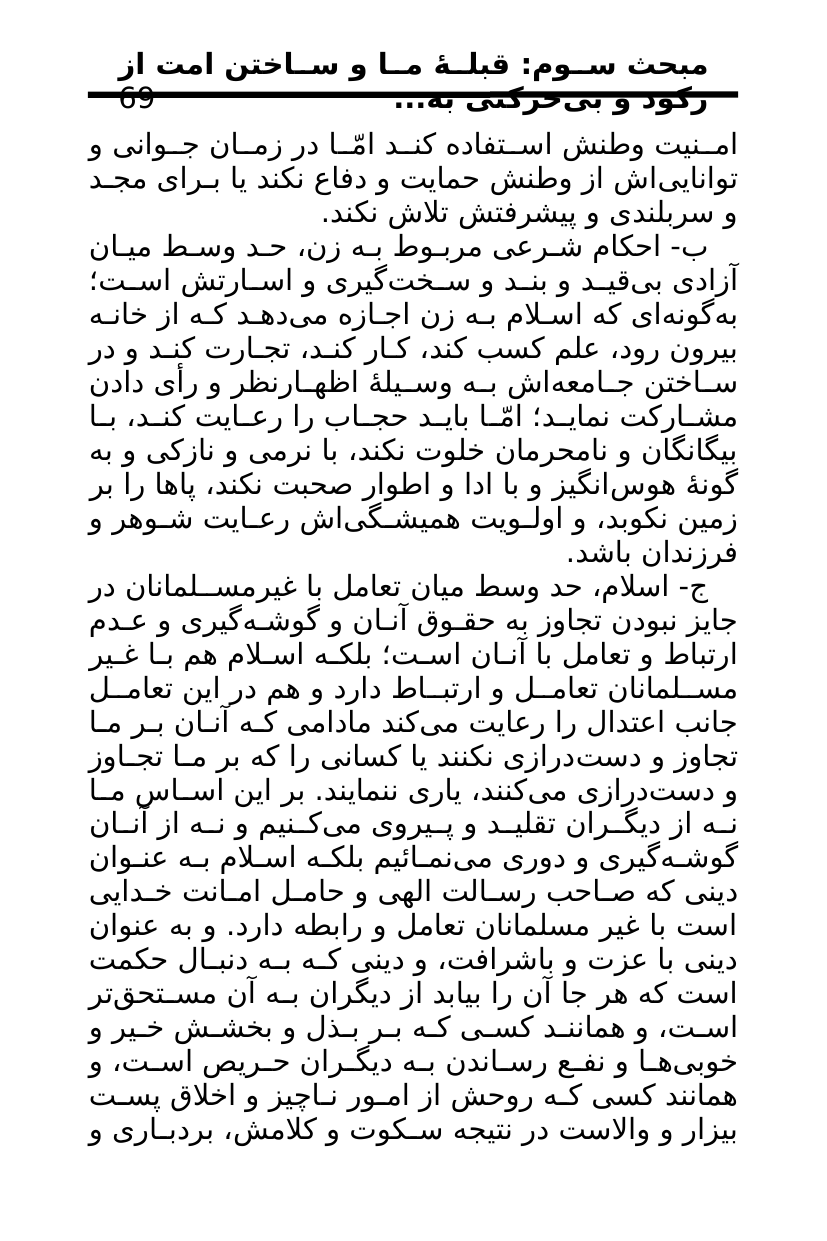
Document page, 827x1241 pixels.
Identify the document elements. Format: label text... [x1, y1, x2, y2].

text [89, 569, 738, 1146]
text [89, 128, 738, 229]
text ب- احکام شرعی مربوط به زن، حد وسط میان آزادی بی‌قید و بند و سخت‌گیری و اسارتش است؛ به‌گونه‌ای که اسلام به زن اجازه می‌دهد که از خانه بیرون رود، علم کسب کند، کار کند، تجارت کند و در ساختن جامعه‌اش به وسیلۀ اظهارنظر و رأی دادن مشارکت نماید؛ امّا باید حجاب را رعایت کند، با بیگانگان و نامحرمان خلوت نکند، با نرمی و نازکی و به گونۀ هوس‌انگیز و با ادا و اطوار صحبت نکند، پاها را بر زمین نکوبد، و اولویت همیشگی‌اش رعایت شوهر و فرزندان باشد. [89, 229, 738, 569]
